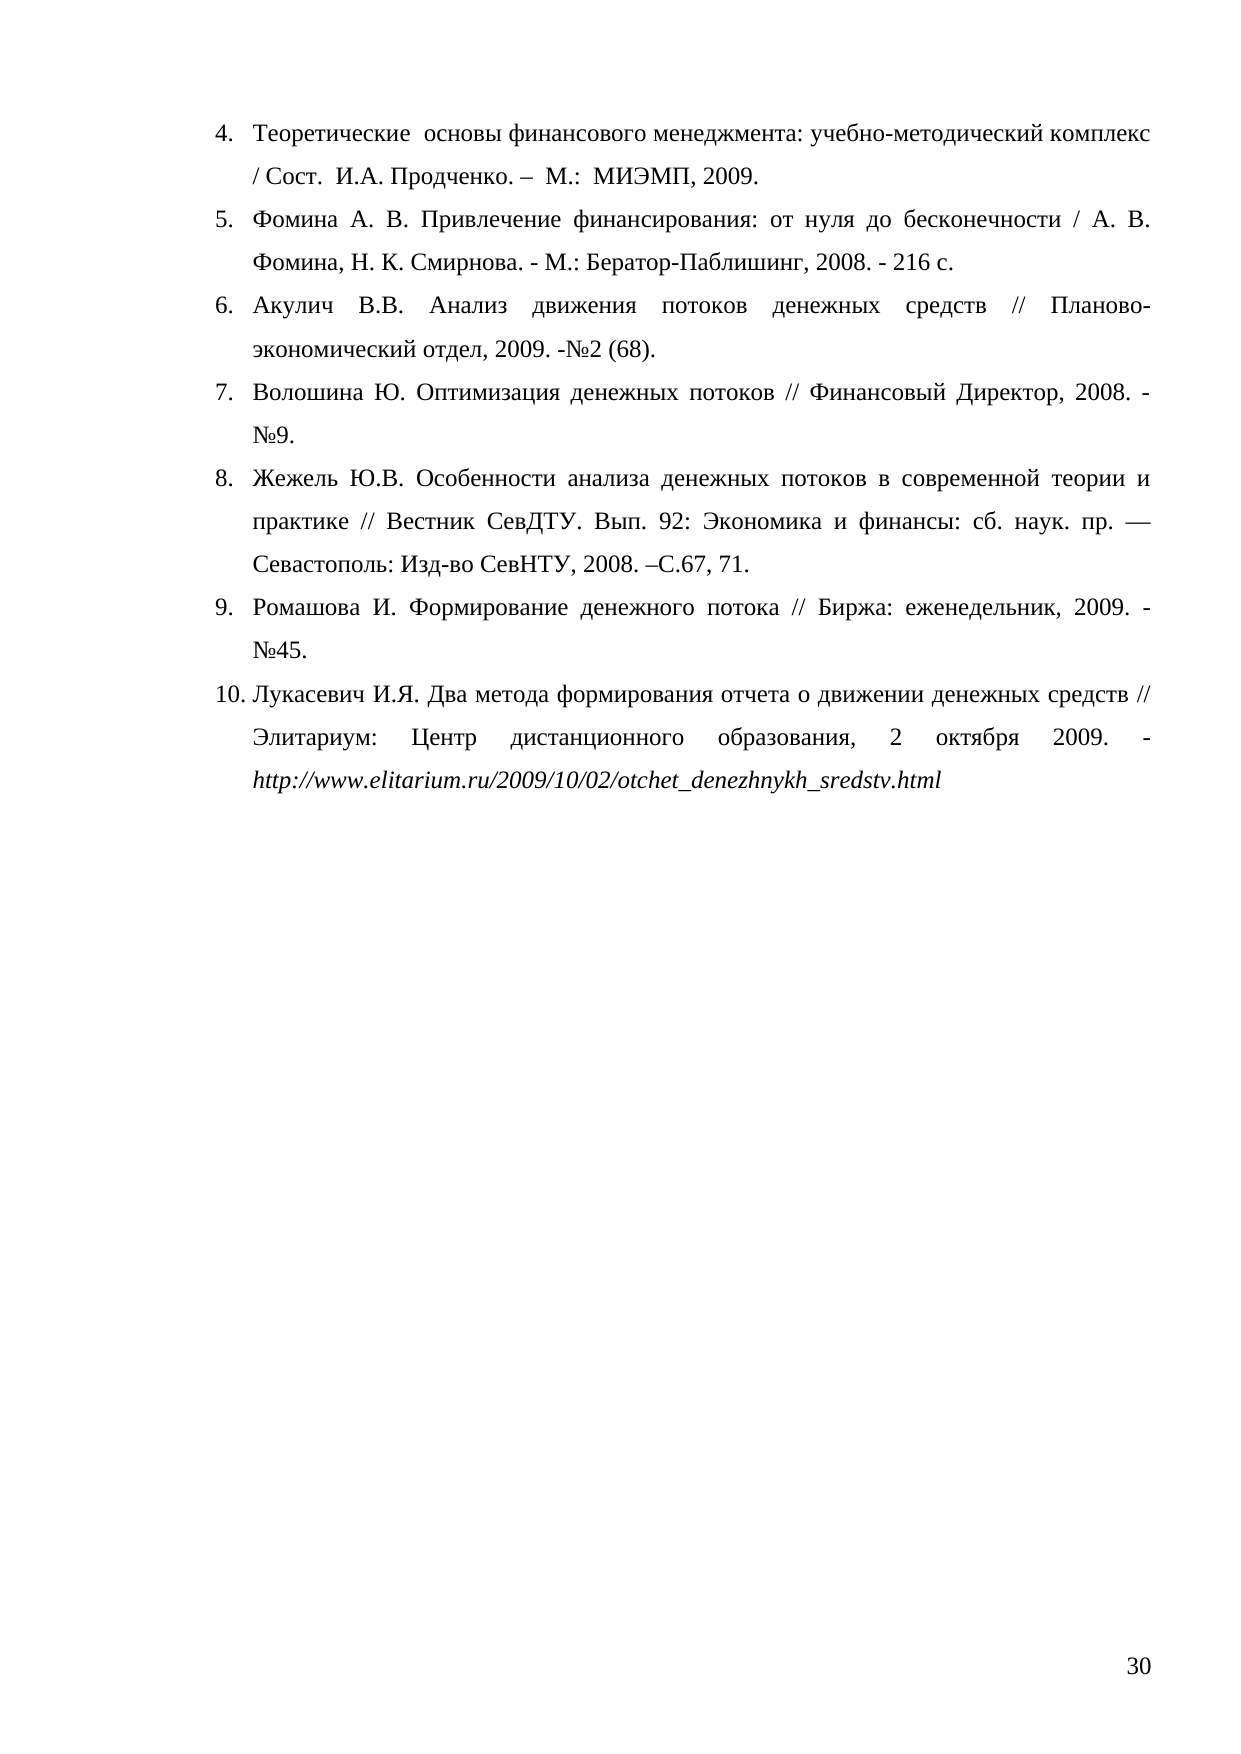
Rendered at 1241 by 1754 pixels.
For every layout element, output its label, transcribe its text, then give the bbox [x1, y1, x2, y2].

list Ромашова И. Формирование денежного потока // Биржа: еженедельник, 2009. -№45. [215, 592, 1152, 664]
list Теоретические основы финансового менеджмента: учебно-методический комплекс / Сост. И.А. Продченко. – М.: МИЭМП, 2009. [215, 118, 1152, 190]
list Акулич В.В. Анализ движения потоков денежных средств // Планово-экономический отдел, 2009. -№2 (68). [215, 291, 1152, 362]
list Лукасевич И.Я. Два метода формирования отчета о движении денежных средств // Элитариум: Центр дистанционного образования, 2 октября 2009. - http://www.elitarium.ru/2009/10/02/otchet_denezhnykh_sredstv.html [215, 679, 1152, 794]
list Жежель Ю.В. Особенности анализа денежных потоков в современной теории и практике // Вестник СевДТУ. Вып. 92: Экономика и финансы: сб. наук. пр. — Севастополь: Изд-во СевНТУ, 2008. –С.67, 71. [215, 463, 1152, 578]
list Фомина А. В. Привлечение финансирования: от нуля до бесконечности / А. В. Фомина, Н. К. Смирнова. - М.: Бератор-Паблишинг, 2008. - 216 с. [215, 204, 1152, 276]
list Волошина Ю. Оптимизация денежных потоков // Финансовый Директор, 2008. -№9. [215, 377, 1152, 449]
